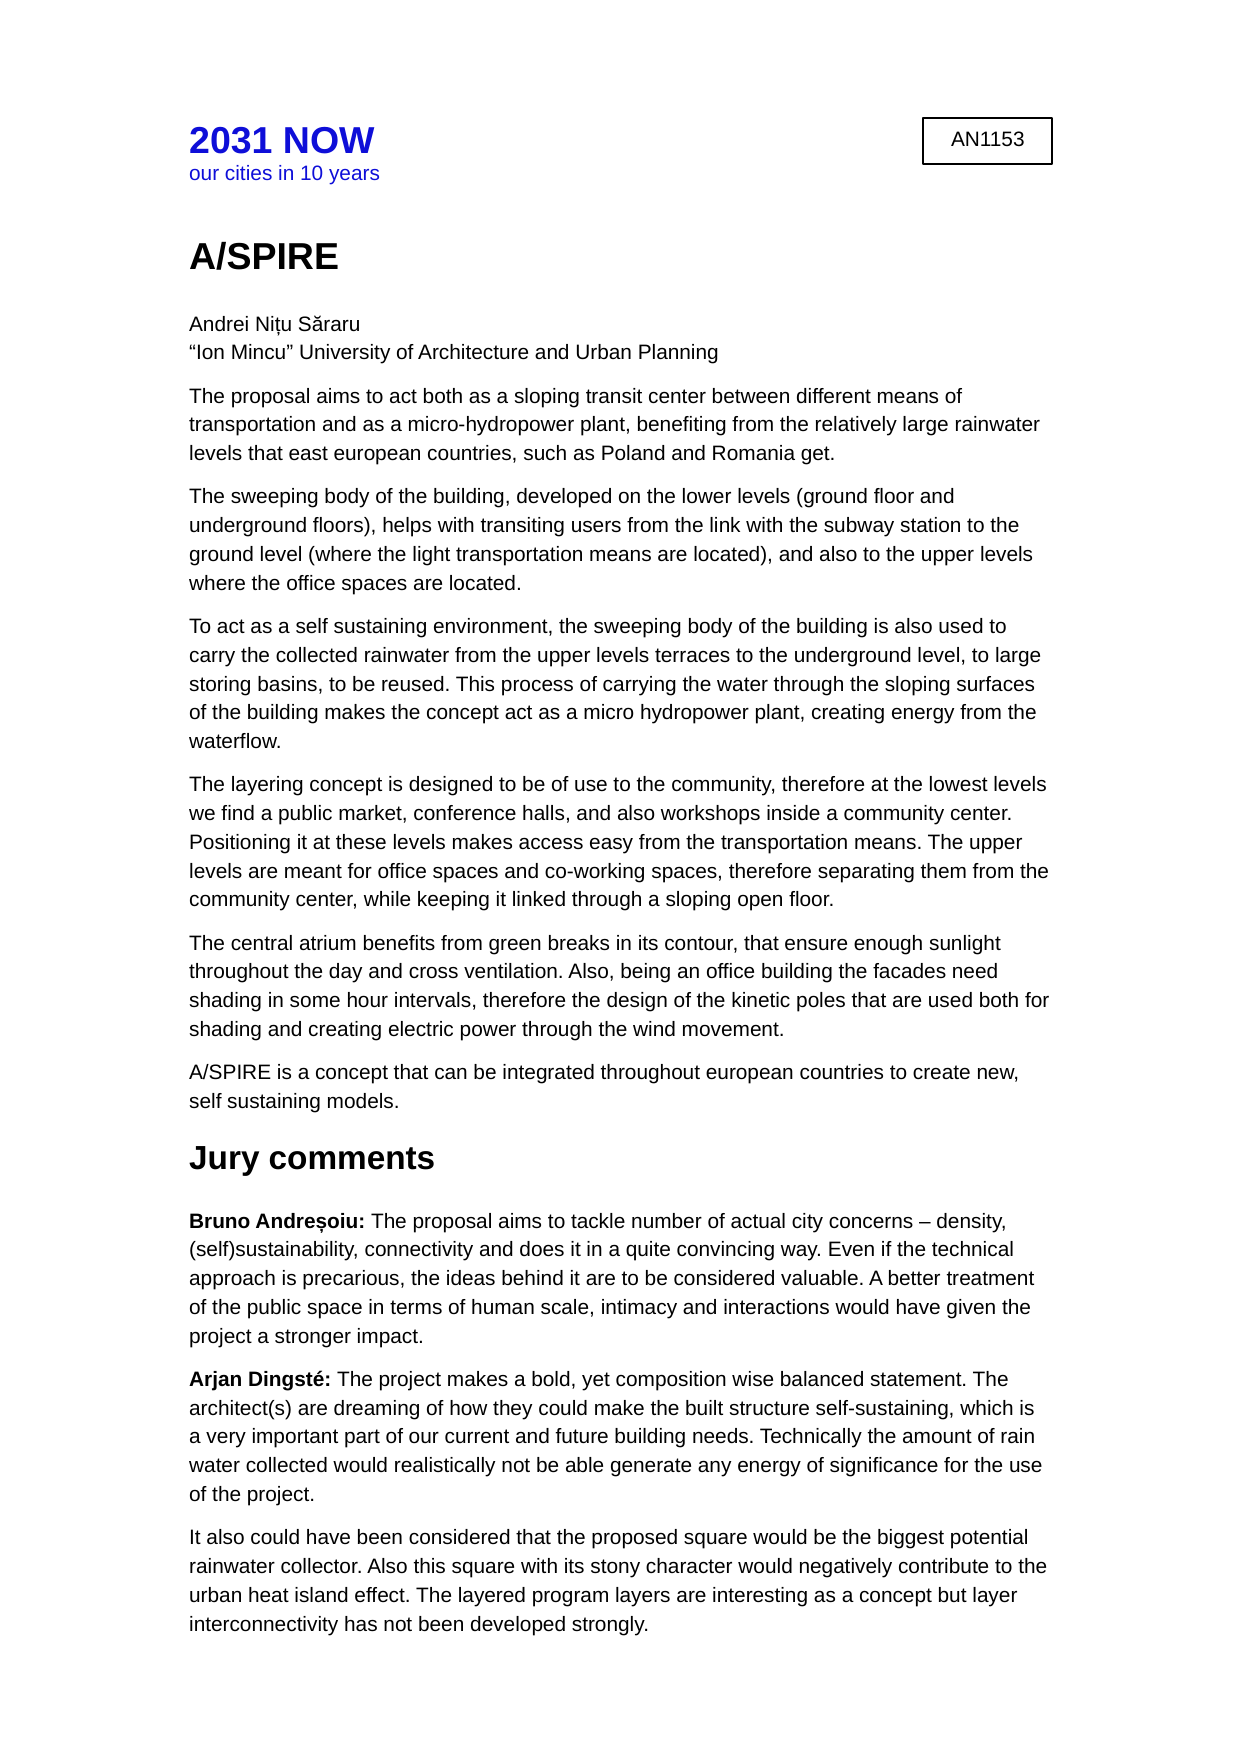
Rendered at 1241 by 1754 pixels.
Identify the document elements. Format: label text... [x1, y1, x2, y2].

text 2031 NOW our cities in 10 years [189, 118, 1051, 185]
text Andrei Nițu Săraru “Ion Mincu” University of Architecture and Urban Planning [189, 311, 1051, 364]
text The central atrium benefits from green breaks in its contour, that ensure enough sunlight throughout the day and cross ventilation. Also, being an office building the facades need shading in some hour intervals, therefore the design of the kinetic poles that are used both for shading and creating electric power through the wind movement. [189, 931, 1051, 1041]
text It also could have been considered that the proposed square would be the biggest potential rainwater collector. Also this square with its stony character would negatively contribute to the urban heat island effect. The layered program layers are interesting as a concept but layer interconnectivity has not been developed strongly. [189, 1525, 1051, 1635]
text Arjan Dingsté: The project makes a bold, yet composition wise balanced statement. The architect(s) are dreaming of how they could make the built structure self-sustaining, which is a very important part of our current and future building needs. Technically the amount of rain water collected would realistically not be able generate any energy of significance for the use of the project. [189, 1367, 1051, 1506]
subtitle Jury comments [189, 1138, 1051, 1177]
text The proposal aims to act both as a sloping transit center between different means of transportation and as a micro-hydropower plant, benefiting from the relatively large rainwater levels that east european countries, such as Poland and Romania get. [189, 383, 1051, 465]
text The sweeping body of the building, developed on the lower levels (ground floor and underground floors), helps with transiting users from the link with the subway station to the ground level (where the light transportation means are located), and also to the upper levels where the office spaces are located. [189, 484, 1051, 594]
text A/SPIRE is a concept that can be integrated throughout european countries to create new, self sustaining models. [189, 1060, 1051, 1113]
text To act as a self sustaining environment, the sweeping body of the building is also used to carry the collected rainwater from the upper levels terraces to the underground level, to large storing basins, to be reused. This process of carrying the water through the sloping surfaces of the building makes the concept act as a micro hydropower plant, creating energy from the waterflow. [189, 614, 1051, 753]
subtitle A/SPIRE [189, 234, 1051, 277]
text Bruno Andreșoiu: The proposal aims to tackle number of actual city concerns – density, (self)sustainability, connectivity and does it in a quite convincing way. Even if the technical approach is precarious, the ideas behind it are to be considered valuable. A better treatment of the public space in terms of human scale, intimacy and interactions would have given the project a stronger impact. [189, 1208, 1051, 1347]
text The layering concept is designed to be of use to the community, therefore at the lowest levels we find a public market, conference halls, and also workshops inside a community center. Positioning it at these levels makes access easy from the transportation means. The upper levels are meant for office spaces and co-working spaces, therefore separating them from the community center, while keeping it linked through a sloping open floor. [189, 772, 1051, 911]
